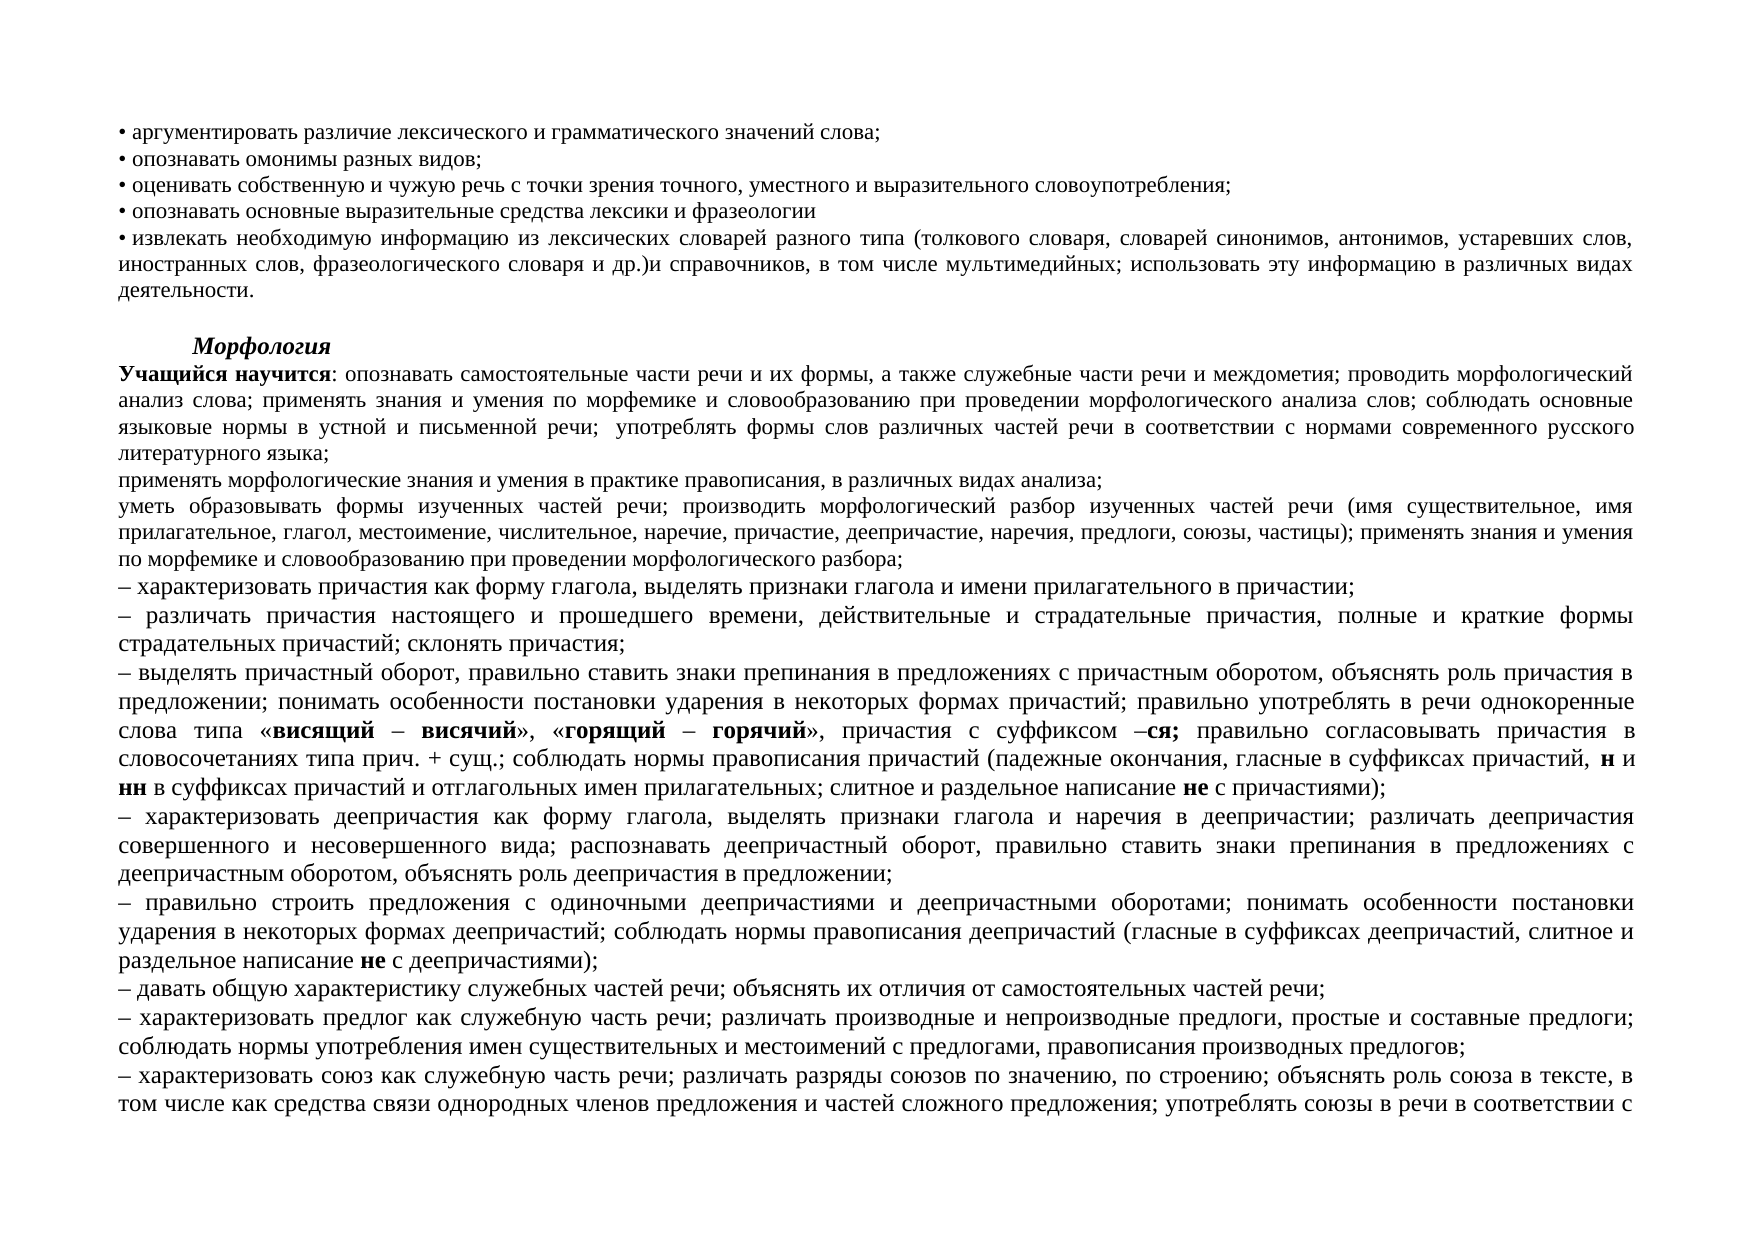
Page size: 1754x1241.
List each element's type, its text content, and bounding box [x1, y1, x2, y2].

text – правильно строить предложения с одиночными деепричастиями и деепричастными оборотами; понимать особенности постановки ударения в некоторых формах деепричастий; соблюдать нормы правописания деепричастий (гласные в суффиксах деепричастий, слитное и раздельное написание не с деепричастиями); [118, 887, 1636, 973]
text • опознавать омонимы разных видов; [118, 144, 1636, 171]
text – давать общую характеристику служебных частей речи; объяснять их отличия от самостоятельных частей речи; [118, 973, 1636, 1002]
text • аргументировать различие лексического и грамматического значений слова; [118, 118, 1636, 144]
text • извлекать необходимую информацию из лексических словарей разного типа (толкового словаря, словарей синонимов, антонимов, устаревших слов, иностранных слов, фразеологического словаря и др.)и справочников, в том числе мультимедийных; использовать эту информацию в различных видах деятельности. [118, 224, 1636, 303]
text – выделять причастный оборот, правильно ставить знаки препинания в предложениях с причастным оборотом, объяснять роль причастия в предложении; понимать особенности постановки ударения в некоторых формах причастий; правильно употреблять в речи однокоренные слова типа «висящий – висячий», «горящий – горячий», причастия с суффиксом –ся; правильно согласовывать причастия в словосочетаниях типа прич. + сущ.; соблюдать нормы правописания причастий (падежные окончания, гласные в суффиксах причастий, н и нн в суффиксах причастий и отглагольных имен прилагательных; слитное и раздельное написание не с причастиями); [118, 657, 1636, 801]
text – характеризовать деепричастия как форму глагола, выделять признаки глагола и наречия в деепричастии; различать деепричастия совершенного и несовершенного вида; распознавать деепричастный оборот, правильно ставить знаки препинания в предложениях с деепричастным оборотом, объяснять роль деепричастия в предложении; [118, 801, 1636, 887]
text применять морфологические знания и умения в практике правописания, в различных видах анализа; [118, 466, 1636, 492]
text Учащийся научится: опознавать самостоятельные части речи и их формы, а также служебные части речи и междометия; проводить морфологический анализ слова; применять знания и умения по морфемике и словообразованию при проведении морфологического анализа слов; соблюдать основные языковые нормы в устной и письменной речи; употреблять формы слов различных частей речи в соответствии с нормами современного русского литературного языка; [118, 360, 1636, 466]
text • оценивать собственную и чужую речь с точки зрения точного, уместного и выразительного словоупотребления; [118, 171, 1636, 197]
text Морфология [118, 331, 1636, 360]
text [118, 1060, 1636, 1117]
text уметь образовывать формы изученных частей речи; производить морфологический разбор изученных частей речи (имя существительное, имя прилагательное, глагол, местоимение, числительное, наречие, причастие, деепричастие, наречия, предлоги, союзы, частицы); применять знания и умения по морфемике и словообразованию при проведении морфологического разбора; [118, 492, 1636, 571]
text – различать причастия настоящего и прошедшего времени, действительные и страдательные причастия, полные и краткие формы страдательных причастий; склонять причастия; [118, 600, 1636, 657]
text • опознавать основные выразительные средства лексики и фразеологии [118, 197, 1636, 224]
text – характеризовать причастия как форму глагола, выделять признаки глагола и имени прилагательного в причастии; [118, 571, 1636, 600]
text – характеризовать предлог как служебную часть речи; различать производные и непроизводные предлоги, простые и составные предлоги; соблюдать нормы употребления имен существительных и местоимений с предлогами, правописания производных предлогов; [118, 1002, 1636, 1060]
